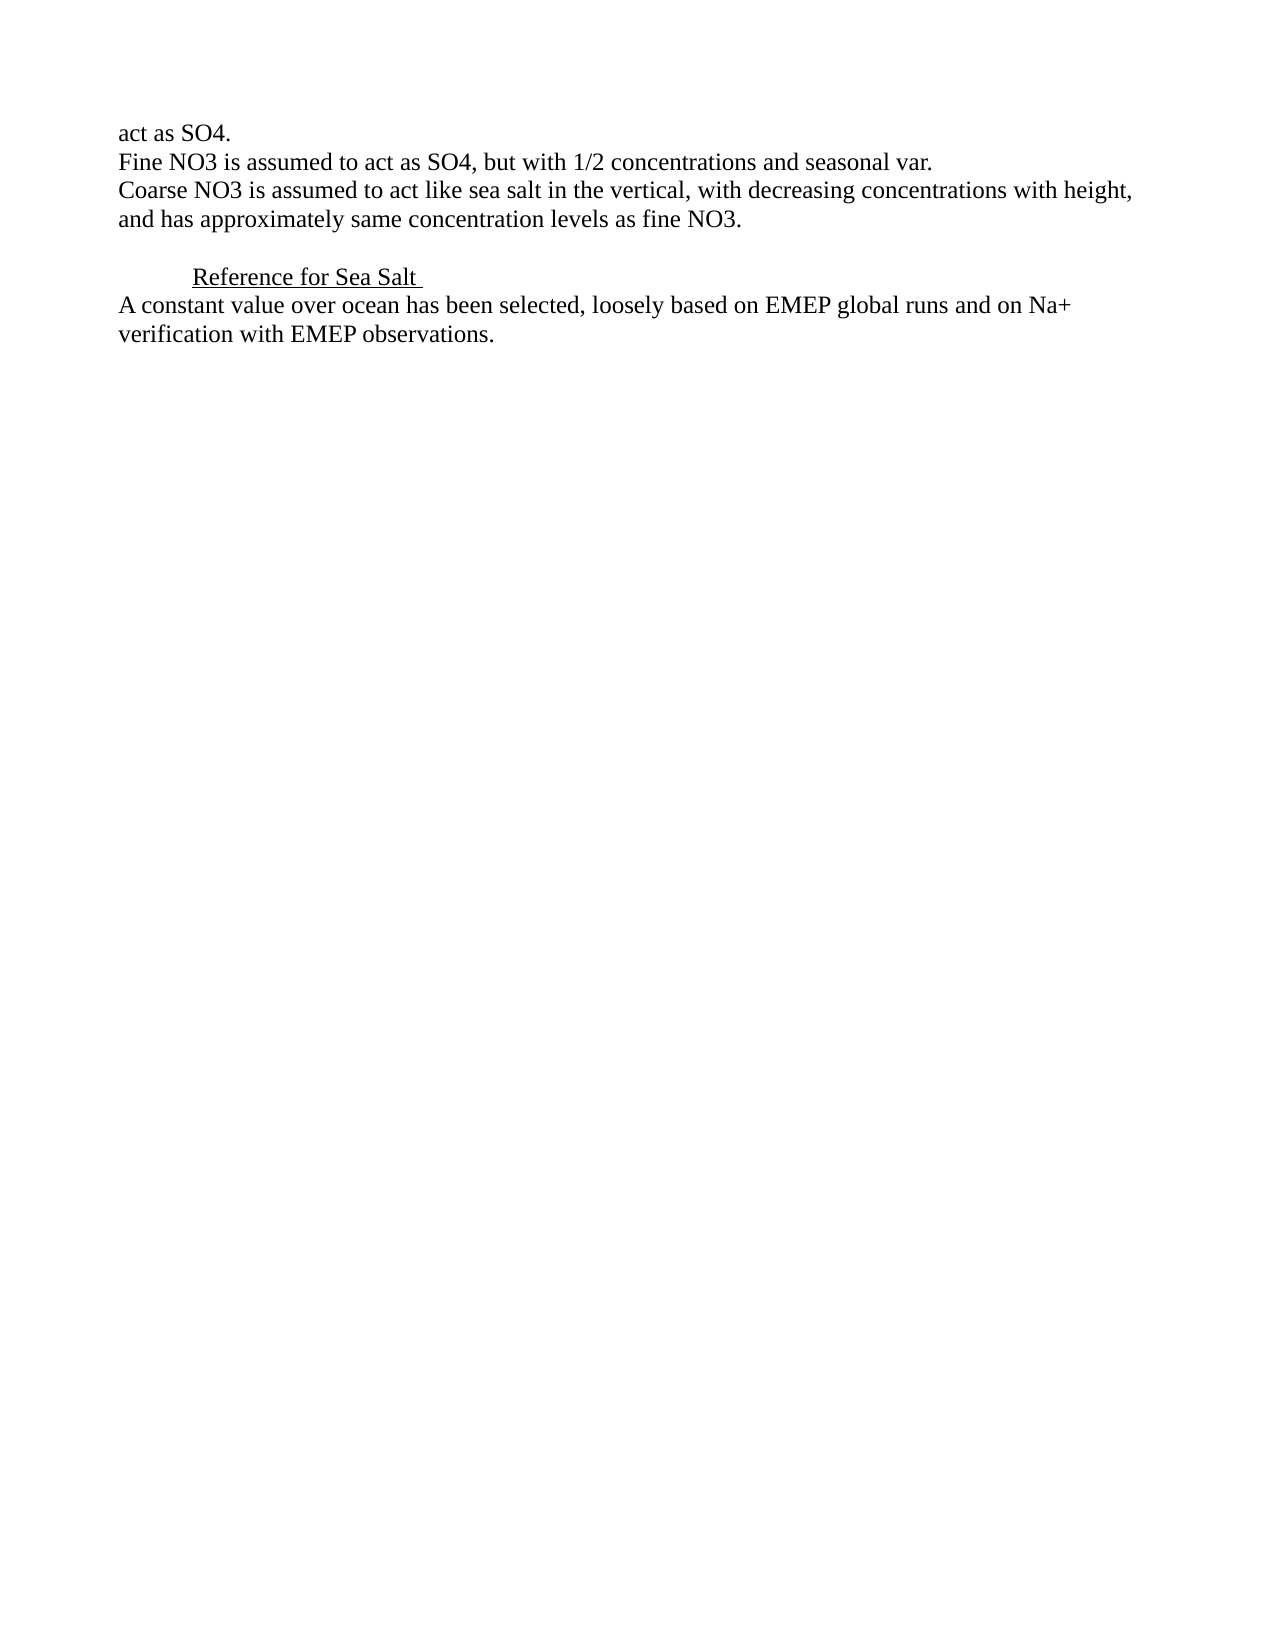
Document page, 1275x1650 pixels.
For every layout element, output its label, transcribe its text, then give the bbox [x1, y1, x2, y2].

text A constant value over ocean has been selected, loosely based on EMEP global runs and on Na+ verification with EMEP observations. [118, 291, 1157, 348]
text Coarse NO3 is assumed to act like sea salt in the vertical, with decreasing concentrations with height, and has approximately same concentration levels as fine NO3. [118, 176, 1157, 233]
text Fine NO3 is assumed to act as SO4, but with 1/2 concentrations and seasonal var. [118, 147, 1157, 176]
text Reference for Sea Salt [118, 262, 1157, 291]
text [118, 118, 1157, 147]
